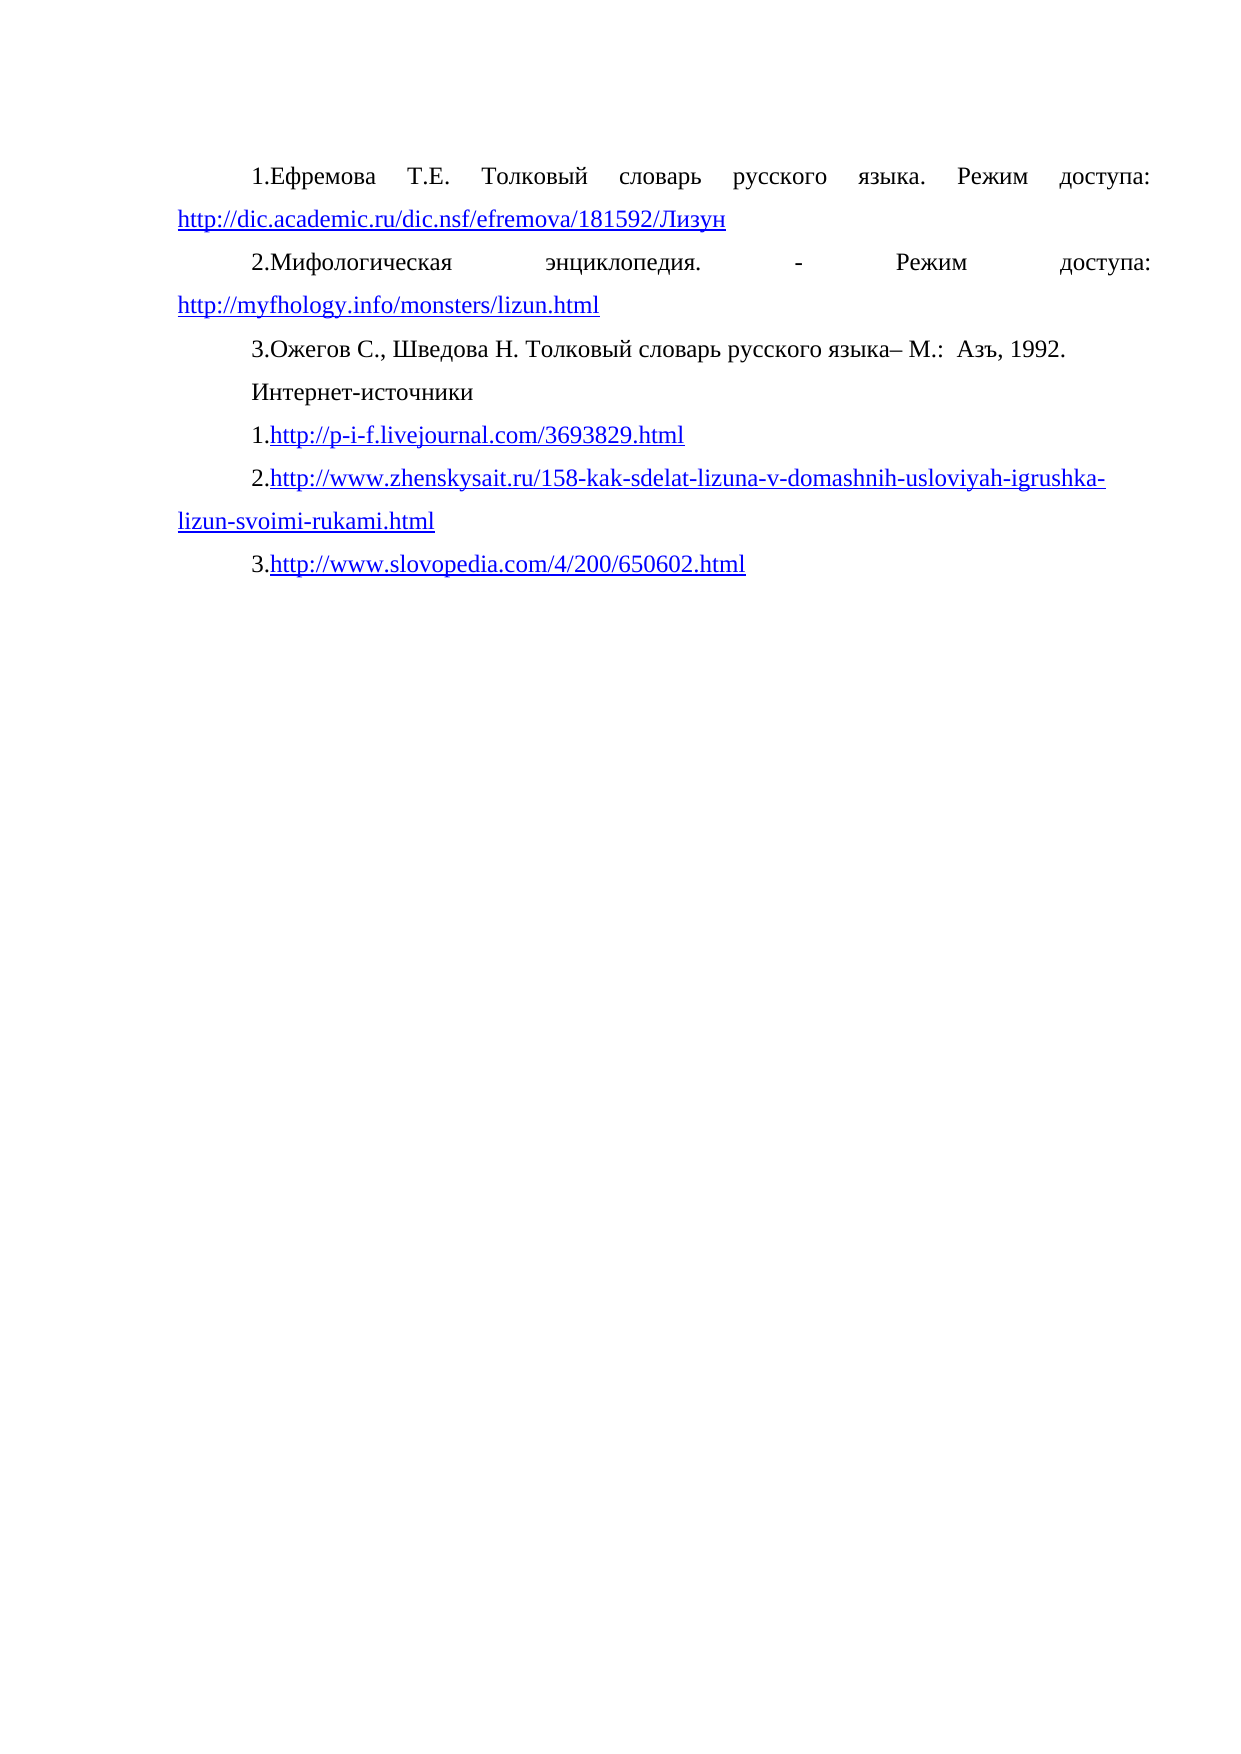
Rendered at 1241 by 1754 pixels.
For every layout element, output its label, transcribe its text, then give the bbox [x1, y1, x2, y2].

text 3.Ожегов С., Шведова Н. Толковый словарь русского языка– М.: Азъ, 1992. [177, 334, 1152, 362]
text 1.Ефремова Т.Е. Толковый словарь русского языка. Режим доступа: http://dic.academic.ru/dic.nsf/efremova/181592/Лизун [177, 161, 1152, 233]
text 2.http://www.zhenskysait.ru/158-kak-sdelat-lizuna-v-domashnih-usloviyah-igrushka-lizun-svoimi-rukami.html [177, 463, 1152, 535]
text 2.Мифологическая энциклопедия. - Режим доступа: http://myfhology.info/monsters/lizun.html [177, 247, 1152, 319]
text 1.http://p-i-f.livejournal.com/3693829.html [177, 420, 1152, 449]
text 3.http://www.slovopedia.com/4/200/650602.html [177, 549, 1152, 578]
text Интернет-источники [177, 377, 1152, 406]
